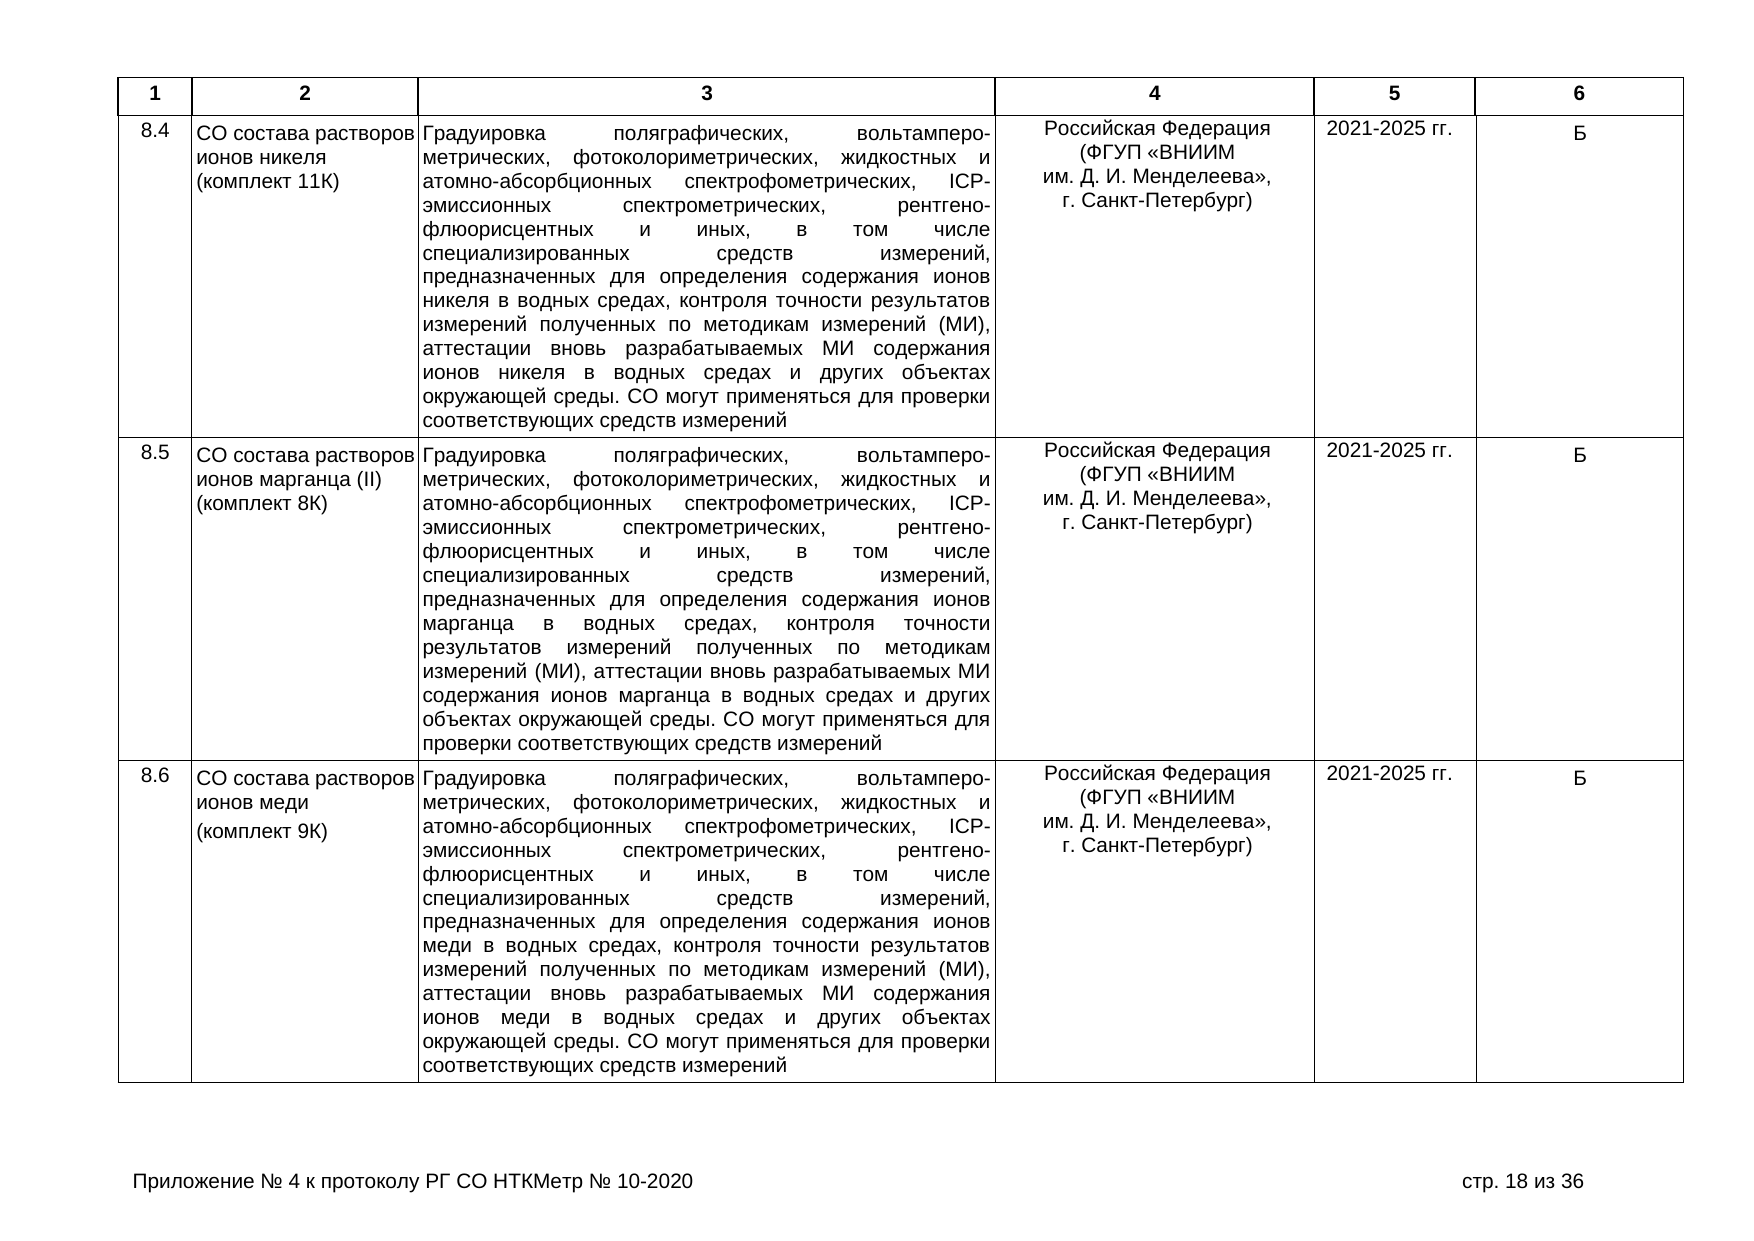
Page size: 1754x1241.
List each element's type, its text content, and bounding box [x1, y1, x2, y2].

table_cell 2021-2025 гг. [1315, 116, 1476, 437]
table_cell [996, 116, 1314, 437]
table_header 4 [996, 78, 1313, 114]
table_header 6 [1476, 78, 1683, 114]
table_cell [996, 761, 1314, 1082]
table_header 5 [1315, 78, 1474, 114]
table_cell СО состава растворов ионов марганца (II) (комплект 8К) [192, 438, 418, 759]
table_cell Градуировка поляграфических, вольтамперо-метрических, фотоколориметрических, жидкостных и атомно-абсорбционных спектрофометрических, ICP-эмиссионных спектрометрических, рентгено-флюорисцентных и иных, в том числе специализированных средств измерений, предназначенных для определения содержания ионов никеля в водных средах, контроля точности результатов измерений полученных по методикам измерений (МИ), аттестации вновь разрабатываемых МИ содержания ионов никеля в водных средах и других объектах окружающей среды. СО могут применяться для проверки соответствующих средств измерений [419, 116, 995, 437]
table_cell 2021-2025 гг. [1315, 438, 1476, 759]
table_cell Б [1477, 438, 1683, 759]
table_header 2 [193, 78, 417, 114]
table_cell 8.6 [119, 761, 191, 1082]
table_header 3 [419, 78, 994, 114]
table_cell 8.4 [119, 116, 191, 437]
table_cell Б [1477, 116, 1683, 437]
table_cell СО состава растворов ионов меди (комплект 9К) [192, 761, 418, 1082]
table_cell Градуировка поляграфических, вольтамперо-метрических, фотоколориметрических, жидкостных и атомно-абсорбционных спектрофометрических, ICP-эмиссионных спектрометрических, рентгено-флюорисцентных и иных, в том числе специализированных средств измерений, предназначенных для определения содержания ионов меди в водных средах, контроля точности результатов измерений полученных по методикам измерений (МИ), аттестации вновь разрабатываемых МИ содержания ионов меди в водных средах и других объектах окружающей среды. СО могут применяться для проверки соответствующих средств измерений [419, 761, 995, 1082]
table_cell Б [1477, 761, 1683, 1082]
table_cell СО состава растворов ионов никеля (комплект 11К) [192, 116, 418, 437]
table_header 1 [119, 78, 191, 114]
table_cell 8.5 [119, 438, 191, 759]
table_cell Российская Федерация (ФГУП «ВНИИМ им. Д. И. Менделеева», г. Санкт-Петербург) [996, 438, 1314, 759]
table_cell 2021-2025 гг. [1315, 761, 1476, 1082]
table_cell Градуировка поляграфических, вольтамперо-метрических, фотоколориметрических, жидкостных и атомно-абсорбционных спектрофометрических, ICP-эмиссионных спектрометрических, рентгено-флюорисцентных и иных, в том числе специализированных средств измерений, предназначенных для определения содержания ионов марганца в водных средах, контроля точности результатов измерений полученных по методикам измерений (МИ), аттестации вновь разрабатываемых МИ содержания ионов марганца в водных средах и других объектах окружающей среды. СО могут применяться для проверки соответствующих средств измерений [419, 438, 995, 759]
